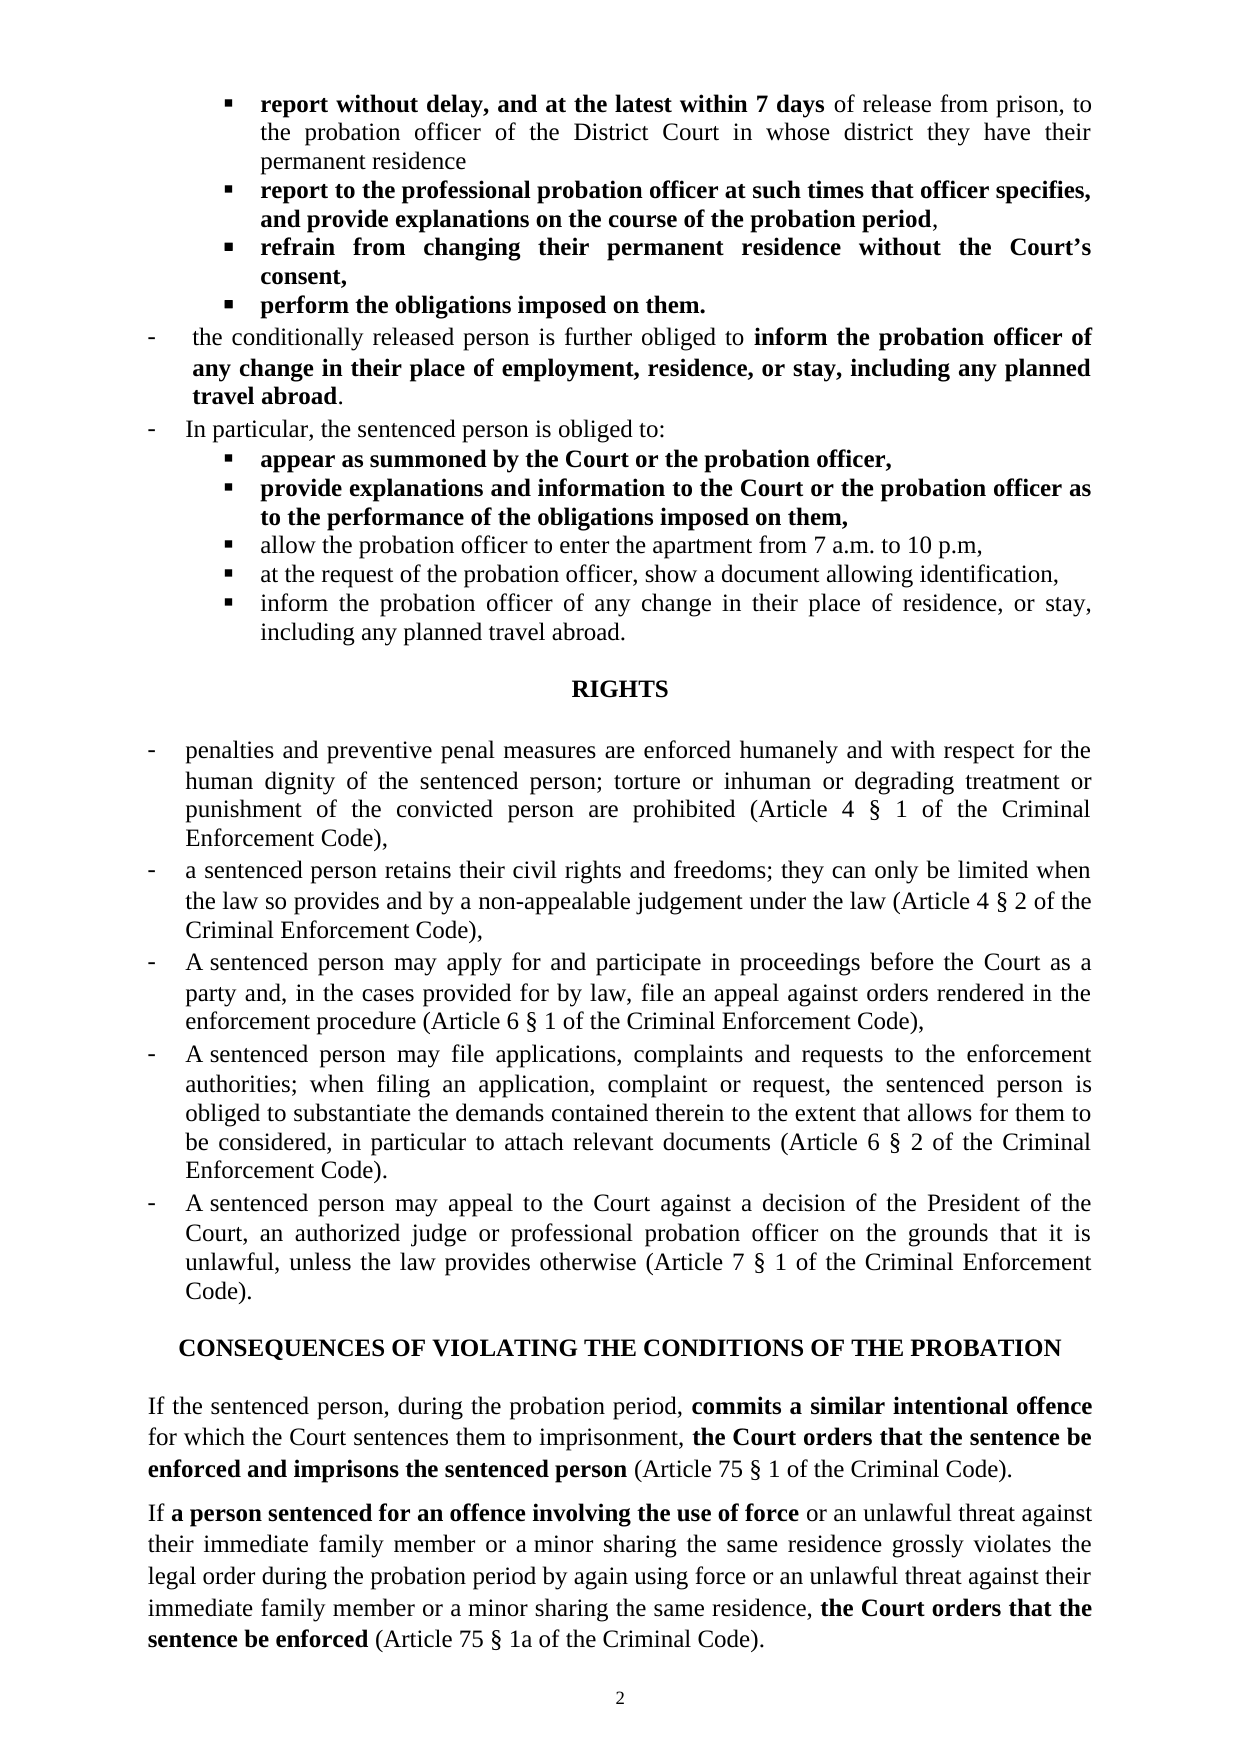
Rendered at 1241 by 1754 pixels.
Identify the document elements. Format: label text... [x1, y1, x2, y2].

list A sentenced person may file applications, complaints and requests to the enforcement authorities; when filing an application, complaint or request, the sentenced person is obliged to substantiate the demands contained therein to the extent that allows for them to be considered, in particular to attach relevant documents (Article 6 § 2 of the Criminal Enforcement Code). [148, 1035, 1092, 1184]
list provide explanations and information to the Court or the probation officer as to the performance of the obligations imposed on them, [223, 473, 1092, 531]
list report without delay, and at the latest within 7 days of release from prison, to the probation officer of the District Court in whose district they have their permanent residence [223, 89, 1092, 175]
list In particular, the sentenced person is obliged to: [148, 410, 1092, 444]
text If a person sentenced for an offence involving the use of force or an unlawful threat against their immediate family member or a minor sharing the same residence grossly violates the legal order during the probation period by again using force or an unlawful threat against their immediate family member or a minor sharing the same residence, the Court orders that the sentence be enforced (Article 75 § 1a of the Criminal Code). [148, 1498, 1092, 1653]
list a sentenced person retains their civil rights and freedoms; they can only be limited when the law so provides and by a non-appealable judgement under the law (Article 4 § 2 of the Criminal Enforcement Code), [148, 852, 1092, 944]
list perform the obligations imposed on them. [223, 290, 1092, 319]
list at the request of the probation officer, show a document allowing identification, [223, 559, 1092, 588]
list A sentenced person may appeal to the Court against a decision of the President of the Court, an authorized judge or professional probation officer on the grounds that it is unlawful, unless the law provides otherwise (Article 7 § 1 of the Criminal Enforcement Code). [148, 1184, 1092, 1304]
text RIGHTS [148, 674, 1092, 703]
list allow the probation officer to enter the apartment from 7 a.m. to 10 p.m, [223, 531, 1092, 559]
list penalties and preventive penal measures are enforced humanely and with respect for the human dignity of the sentenced person; torture or inhuman or degrading treatment or punishment of the convicted person are prohibited (Article 4 § 1 of the Criminal Enforcement Code), [148, 732, 1092, 852]
list report to the professional probation officer at such times that officer specifies, and provide explanations on the course of the probation period, [223, 175, 1092, 232]
text CONSEQUENCES OF VIOLATING THE CONDITIONS OF THE PROBATION [148, 1333, 1092, 1362]
text If the sentenced person, during the probation period, commits a similar intentional offence for which the Court sentences them to imprisonment, the Court orders that the sentence be enforced and imprisons the sentenced person (Article 75 § 1 of the Criminal Code). [148, 1391, 1092, 1483]
list the conditionally released person is further obliged to inform the probation officer of any change in their place of employment, residence, or stay, including any planned travel abroad. [148, 319, 1092, 410]
list A sentenced person may apply for and participate in proceedings before the Court as a party and, in the cases provided for by law, file an appeal against orders rendered in the enforcement procedure (Article 6 § 1 of the Criminal Enforcement Code), [148, 944, 1092, 1035]
list inform the probation officer of any change in their place of residence, or stay, including any planned travel abroad. [223, 588, 1092, 646]
list refrain from changing their permanent residence without the Court’s consent, [223, 232, 1092, 290]
list appear as summoned by the Court or the probation officer, [223, 444, 1092, 473]
